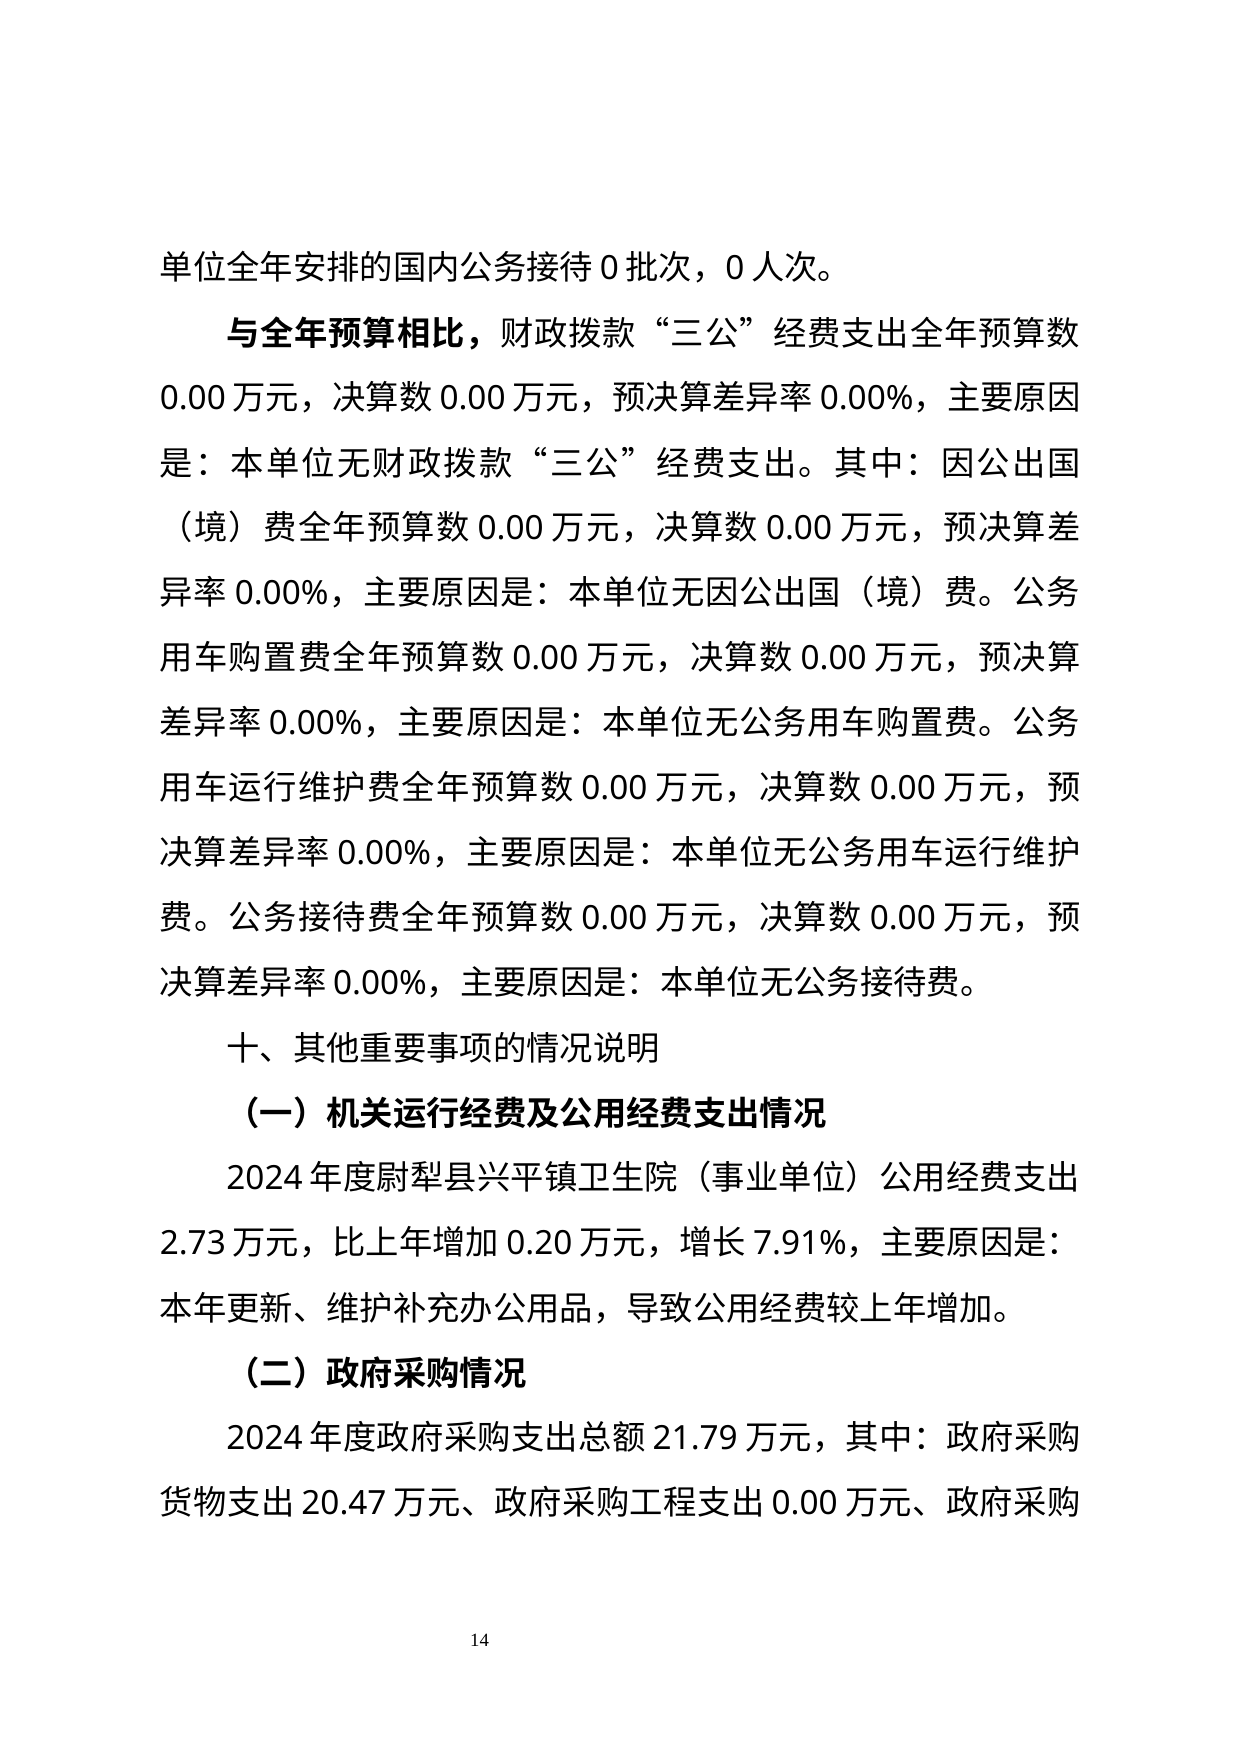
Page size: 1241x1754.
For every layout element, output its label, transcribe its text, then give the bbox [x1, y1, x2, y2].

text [159, 1403, 1081, 1533]
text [159, 233, 1081, 298]
text （一）机关运行经费及公用经费支出情况 [159, 1078, 1081, 1143]
text 十、其他重要事项的情况说明 [159, 1013, 1081, 1078]
text 2024年度尉犁县兴平镇卫生院（事业单位）公用经费支出2.73万元，比上年增加0.20万元，增长7.91%，主要原因是：本年更新、维护补充办公用品，导致公用经费较上年增加。 [159, 1143, 1081, 1338]
text （二）政府采购情况 [159, 1338, 1081, 1403]
text 与全年预算相比，财政拨款“三公”经费支出全年预算数0.00万元，决算数0.00万元，预决算差异率0.00%，主要原因是：本单位无财政拨款“三公”经费支出。其中：因公出国（境）费全年预算数0.00万元，决算数0.00万元，预决算差异率0.00%，主要原因是：本单位无因公出国（境）费。公务用车购置费全年预算数0.00万元，决算数0.00万元，预决算差异率0.00%，主要原因是：本单位无公务用车购置费。公务用车运行维护费全年预算数0.00万元，决算数0.00万元，预决算差异率0.00%，主要原因是：本单位无公务用车运行维护费。公务接待费全年预算数0.00万元，决算数0.00万元，预决算差异率0.00%，主要原因是：本单位无公务接待费。 [159, 298, 1081, 1013]
